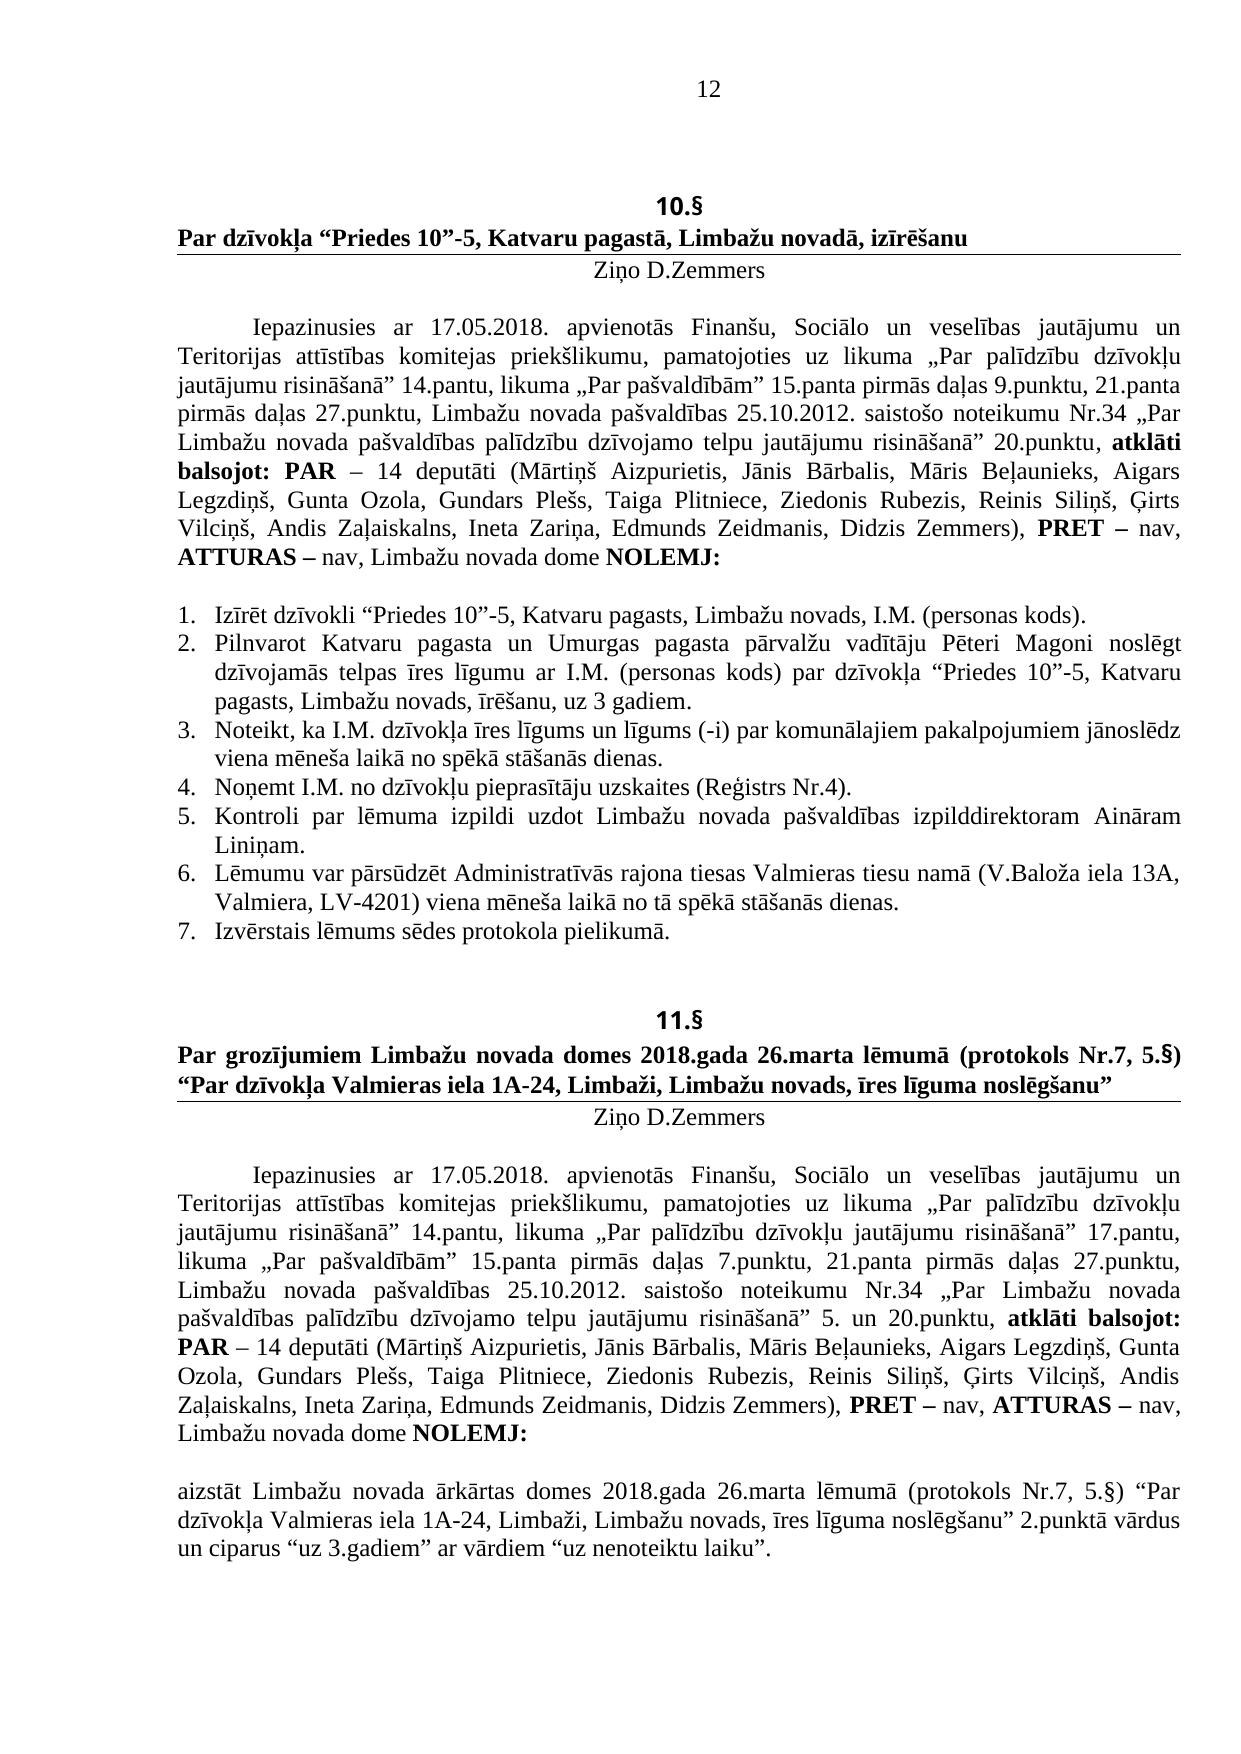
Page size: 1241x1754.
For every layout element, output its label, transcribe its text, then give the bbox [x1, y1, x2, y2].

text Ziņo D.Zemmers [177, 1102, 1181, 1131]
text Ziņo D.Zemmers [177, 255, 1181, 283]
list Izvērstais lēmums sēdes protokola pielikumā. [177, 916, 1181, 945]
text Par dzīvokļa “Priedes 10”-5, Katvaru pagastā, Limbažu novadā, izīrēšanu [177, 223, 1181, 254]
list Izīrēt dzīvokli “Priedes 10”-5, Katvaru pagasts, Limbažu novads, I.M. (personas kods). [177, 600, 1181, 628]
list Kontroli par lēmuma izpildi uzdot Limbažu novada pašvaldības izpilddirektoram Aināram Liniņam. [177, 801, 1181, 858]
list Noņemt I.M. no dzīvokļu pieprasītāju uzskaites (Reģistrs Nr.4). [177, 772, 1181, 801]
text 11.§ [177, 1002, 1181, 1036]
text Iepazinusies ar 17.05.2018. apvienotās Finanšu, Sociālo un veselības jautājumu un Teritorijas attīstības komitejas priekšlikumu, pamatojoties uz likuma „Par palīdzību dzīvokļu jautājumu risināšanā” 14.pantu, likuma „Par palīdzību dzīvokļu jautājumu risināšanā” 17.pantu, likuma „Par pašvaldībām” 15.panta pirmās daļas 7.punktu, 21.panta pirmās daļas 27.punktu, Limbažu novada pašvaldības 25.10.2012. saistošo noteikumu Nr.34 „Par Limbažu novada pašvaldības palīdzību dzīvojamo telpu jautājumu risināšanā” 5. un 20.punktu, atklāti balsojot: PAR – 14 deputāti (Mārtiņš Aizpurietis, Jānis Bārbalis, Māris Beļaunieks, Aigars Legzdiņš, Gunta Ozola, Gundars Plešs, Taiga Plitniece, Ziedonis Rubezis, Reinis Siliņš, Ģirts Vilciņš, Andis Zaļaiskalns, Ineta Zariņa, Edmunds Zeidmanis, Didzis Zemmers), PRET – nav, ATTURAS – nav, Limbažu novada dome NOLEMJ: [177, 1160, 1181, 1447]
list Noteikt, ka I.M. dzīvokļa īres līgums un līgums (-i) par komunālajiem pakalpojumiem jānoslēdz viena mēneša laikā no spēkā stāšanās dienas. [177, 715, 1181, 772]
list Pilnvarot Katvaru pagasta un Umurgas pagasta pārvalžu vadītāju Pēteri Magoni noslēgt dzīvojamās telpas īres līgumu ar I.M. (personas kods) par dzīvokļa “Priedes 10”-5, Katvaru pagasts, Limbažu novads, īrēšanu, uz 3 gadiem. [177, 628, 1181, 715]
text Par grozījumiem Limbažu novada domes 2018.gada 26.marta lēmumā (protokols Nr.7, 5.§) “Par dzīvokļa Valmieras iela 1A-24, Limbaži, Limbažu novads, īres līguma noslēgšanu” [177, 1036, 1181, 1101]
text aizstāt Limbažu novada ārkārtas domes 2018.gada 26.marta lēmumā (protokols Nr.7, 5.§) “Par dzīvokļa Valmieras iela 1A-24, Limbaži, Limbažu novads, īres līguma noslēgšanu” 2.punktā vārdus un ciparus “uz 3.gadiem” ar vārdiem “uz nenoteiktu laiku”. [177, 1476, 1181, 1562]
text 10.§ [177, 189, 1181, 223]
list Lēmumu var pārsūdzēt Administratīvās rajona tiesas Valmieras tiesu namā (V.Baloža iela 13A, Valmiera, LV-4201) viena mēneša laikā no tā spēkā stāšanās dienas. [177, 858, 1181, 916]
text Iepazinusies ar 17.05.2018. apvienotās Finanšu, Sociālo un veselības jautājumu un Teritorijas attīstības komitejas priekšlikumu, pamatojoties uz likuma „Par palīdzību dzīvokļu jautājumu risināšanā” 14.pantu, likuma „Par pašvaldībām” 15.panta pirmās daļas 9.punktu, 21.panta pirmās daļas 27.punktu, Limbažu novada pašvaldības 25.10.2012. saistošo noteikumu Nr.34 „Par Limbažu novada pašvaldības palīdzību dzīvojamo telpu jautājumu risināšanā” 20.punktu, atklāti balsojot: PAR – 14 deputāti (Mārtiņš Aizpurietis, Jānis Bārbalis, Māris Beļaunieks, Aigars Legzdiņš, Gunta Ozola, Gundars Plešs, Taiga Plitniece, Ziedonis Rubezis, Reinis Siliņš, Ģirts Vilciņš, Andis Zaļaiskalns, Ineta Zariņa, Edmunds Zeidmanis, Didzis Zemmers), PRET – nav, ATTURAS – nav, Limbažu novada dome NOLEMJ: [177, 312, 1181, 571]
